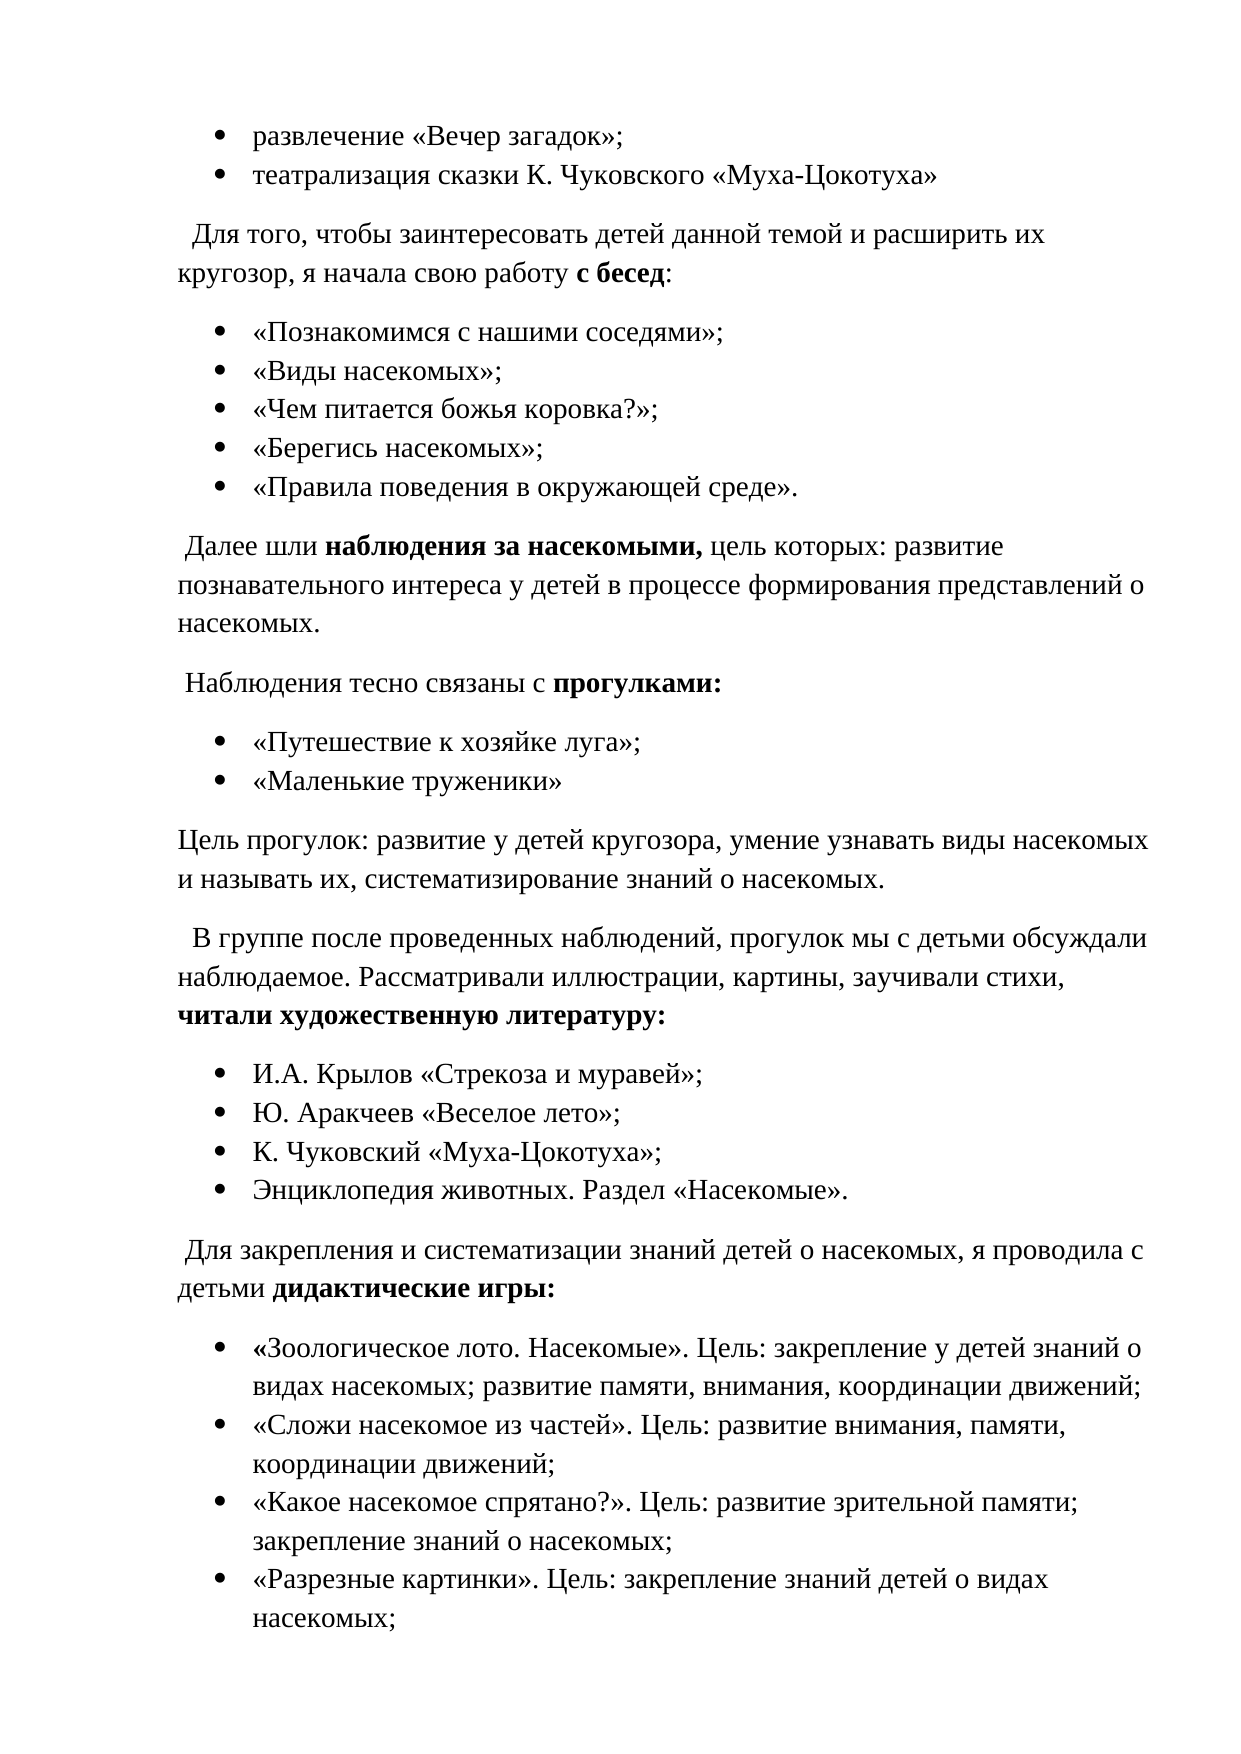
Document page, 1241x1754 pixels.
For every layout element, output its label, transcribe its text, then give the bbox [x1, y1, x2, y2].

list театрализация сказки К. Чуковского «Муха-Цокотуха» [215, 157, 1152, 190]
list «Виды насекомых»; [215, 353, 1152, 386]
list Энциклопедия животных. Раздел «Насекомые». [215, 1172, 1152, 1206]
list «Сложи насекомое из частей». Цель: развитие внимания, памяти, координации движений; [215, 1407, 1152, 1479]
list развлечение «Вечер загадок»; [215, 118, 1152, 152]
text Для закрепления и систематизации знаний детей о насекомых, я проводила с детьми дидактические игры: [177, 1232, 1152, 1304]
text Цель прогулок: развитие у детей кругозора, умение узнавать виды насекомых и называть их, систематизирование знаний о насекомых. [177, 822, 1152, 894]
list И.А. Крылов «Стрекоза и муравей»; [215, 1057, 1152, 1090]
list «Какое насекомое спрятано?». Цель: развитие зрительной памяти; закрепление знаний о насекомых; [215, 1484, 1152, 1556]
list «Познакомимся с нашими соседями»; [215, 314, 1152, 348]
text Наблюдения тесно связаны с прогулками: [177, 665, 1152, 698]
list Ю. Аракчеев «Веселое лето»; [215, 1095, 1152, 1129]
list «Берегись насекомых»; [215, 430, 1152, 464]
list «Путешествие к хозяйке луга»; [215, 724, 1152, 758]
list «Зоологическое лото. Насекомые». Цель: закрепление у детей знаний о видах насекомых; развитие памяти, внимания, координации движений; [215, 1330, 1152, 1402]
list «Разрезные картинки». Цель: закрепление знаний детей о видах насекомых; [215, 1561, 1152, 1634]
text Для того, чтобы заинтересовать детей данной темой и расширить их кругозор, я начала свою работу с бесед: [177, 216, 1152, 288]
text Далее шли наблюдения за насекомыми, цель которых: развитие познавательного интереса у детей в процессе формирования представлений о насекомых. [177, 528, 1152, 639]
list «Маленькие труженики» [215, 763, 1152, 796]
list К. Чуковский «Муха-Цокотуха»; [215, 1134, 1152, 1167]
list «Чем питается божья коровка?»; [215, 391, 1152, 425]
list «Правила поведения в окружающей среде». [215, 469, 1152, 502]
text В группе после проведенных наблюдений, прогулок мы с детьми обсуждали наблюдаемое. Рассматривали иллюстрации, картины, заучивали стихи, читали художественную литературу: [177, 920, 1152, 1031]
